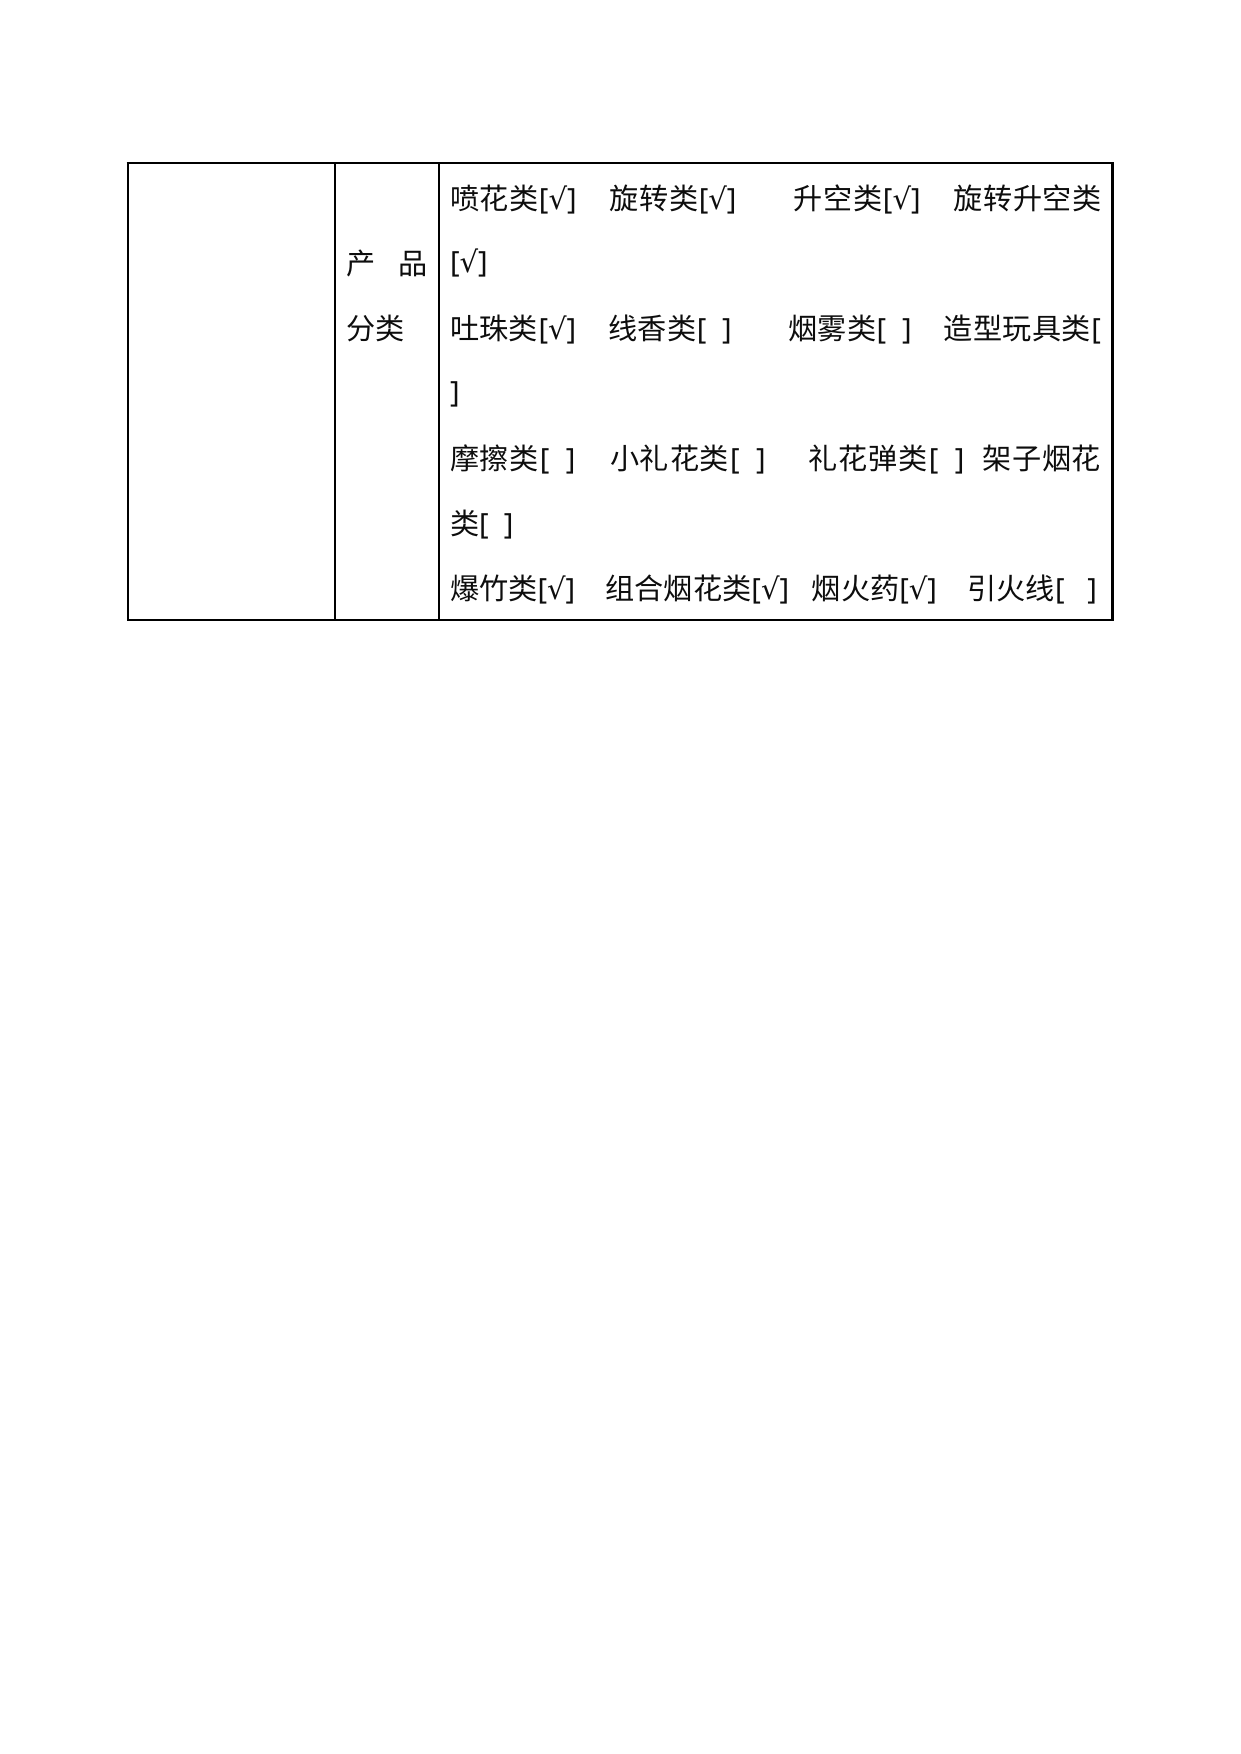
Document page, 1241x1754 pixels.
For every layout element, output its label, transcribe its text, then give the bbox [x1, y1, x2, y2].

table_cell 喷花类[√] 旋转类[√] 升空类[√] 旋转升空类[√] 吐珠类[√] 线香类[ ] 烟雾类[ ] 造型玩具类[ ] 摩擦类[ ] 小礼花类[ ] 礼花弹类[ ] 架子烟花类[ ] 爆竹类[√] 组合烟花类[√] 烟火药[√] 引火线[ ] [440, 164, 1111, 619]
table_cell 产品分类 [336, 164, 438, 619]
